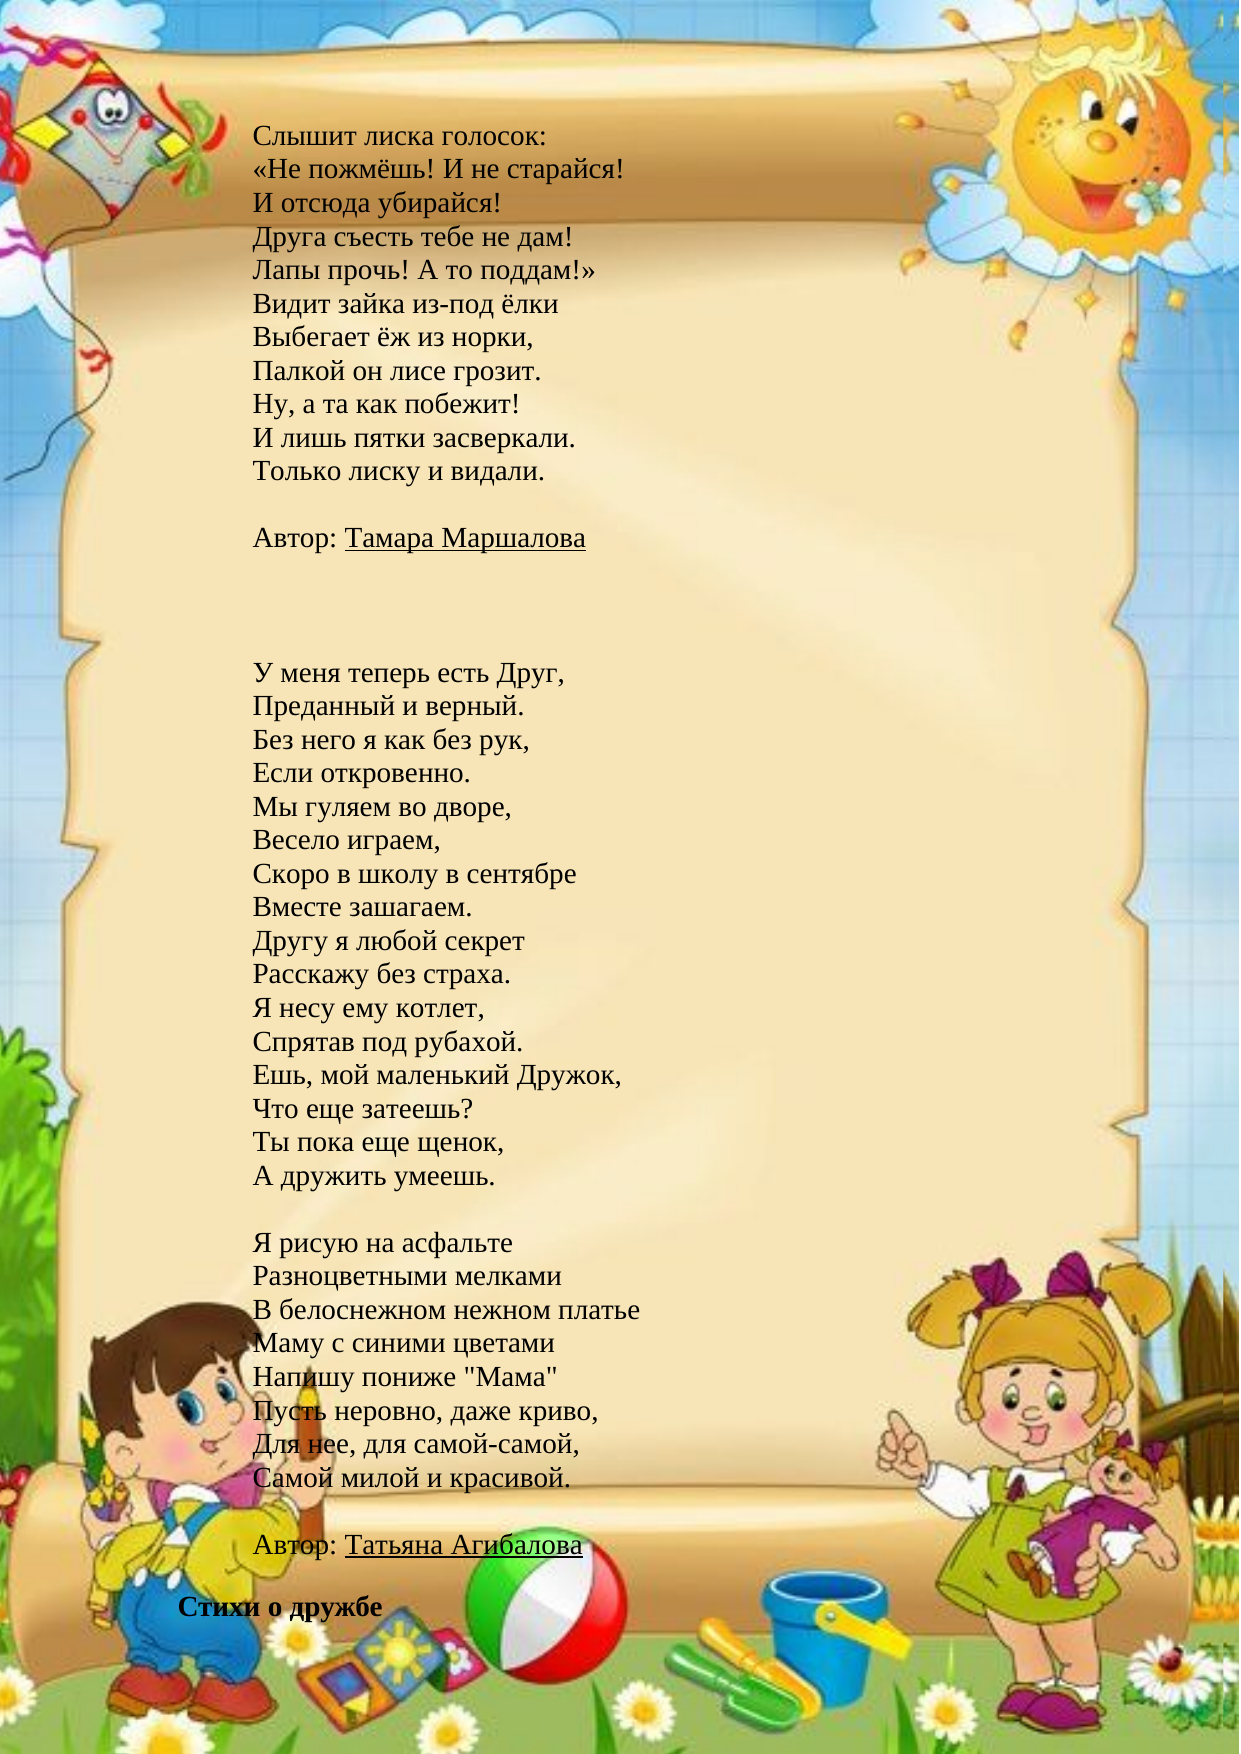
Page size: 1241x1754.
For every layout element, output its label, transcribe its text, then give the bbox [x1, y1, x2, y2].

picture [0, 0, 1239, 1754]
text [252, 118, 1152, 1560]
subtitle Стихи о дружбе [177, 1589, 1152, 1623]
